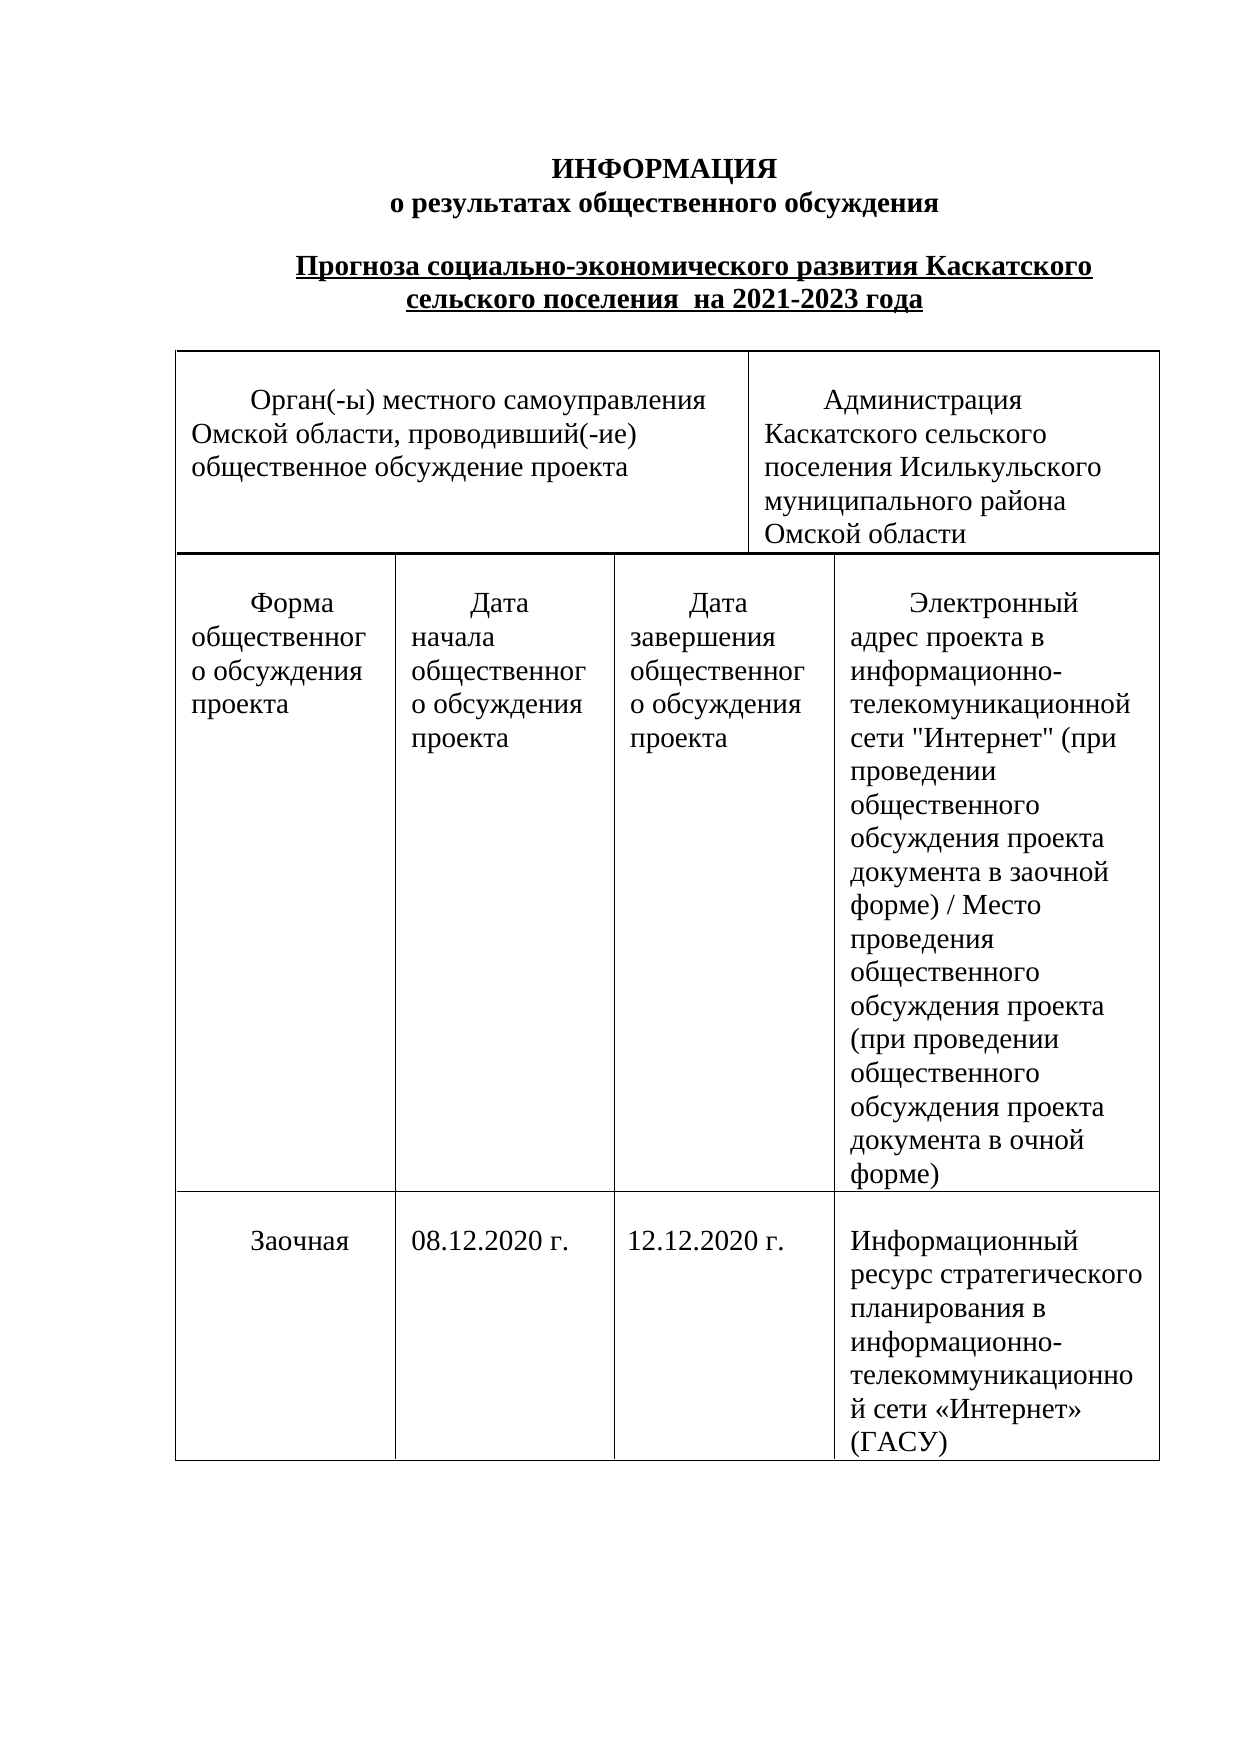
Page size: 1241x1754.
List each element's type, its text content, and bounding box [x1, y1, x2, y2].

table_cell Информационный ресурс стратегического планирования в информационно-телекоммуникационной сети «Интернет» (ГАСУ) [835, 1192, 1159, 1459]
table_cell 12.12.2020 г. [615, 1192, 834, 1459]
table_cell Форма общественного обсуждения проекта [176, 554, 395, 1191]
text Прогноза социально-экономического развития Каскатского сельского поселения на 2021-2023 года [177, 248, 1152, 348]
table_cell Дата начала общественного обсуждения проекта [396, 555, 614, 1191]
table_cell Орган(-ы) местного самоуправления Омской области, проводивший(-ие) общественное обсуждение проекта [176, 351, 748, 552]
text ИНФОРМАЦИЯ [177, 152, 1152, 185]
table_cell Администрация Каскатского сельского поселения Исилькульского муниципального района Омской области [749, 352, 1159, 552]
text о результатах общественного обсуждения [177, 185, 1152, 219]
table_cell Дата завершения общественного обсуждения проекта [615, 555, 834, 1191]
table_cell Заочная [176, 1192, 395, 1459]
table_cell Электронный адрес проекта в информационно-телекомуникационной сети "Интернет" (при проведении общественного обсуждения проекта документа в заочной форме) / Место проведения общественного обсуждения проекта (при проведении общественного обсуждения проекта документа в очной форме) [835, 555, 1159, 1191]
table_cell 08.12.2020 г. [396, 1192, 614, 1459]
